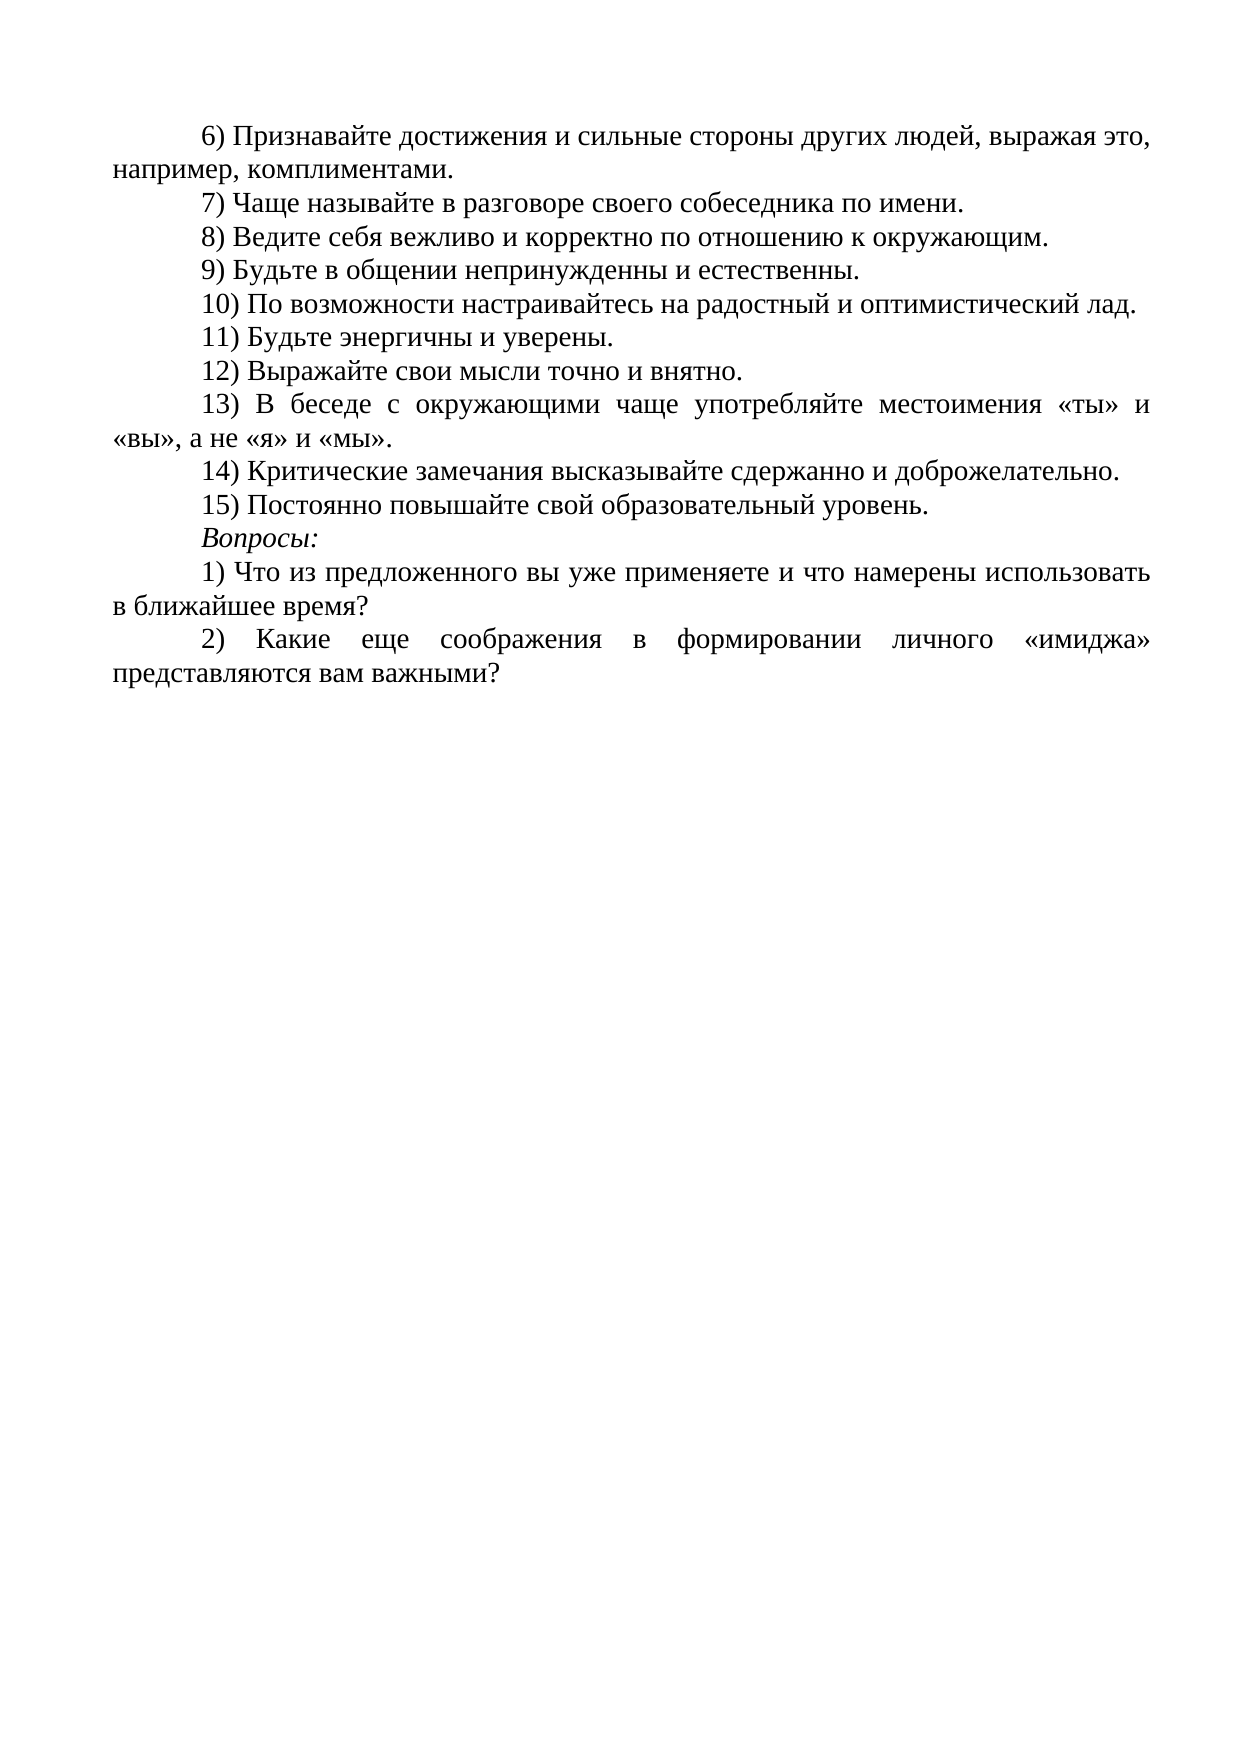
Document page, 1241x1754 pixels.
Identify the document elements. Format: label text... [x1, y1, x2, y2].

text 12) Выражайте свои мысли точно и внятно. [112, 353, 1152, 386]
text 14) Критические замечания высказывайте сдержанно и доброжелательно. [112, 453, 1152, 487]
text 11) Будьте энергичны и уверены. [112, 319, 1152, 353]
text 6) Признавайте достижения и сильные стороны других людей, выражая это, например, комплиментами. [112, 118, 1152, 185]
text 2) Какие еще соображения в формировании личного «имиджа» представляются вам важными? [112, 621, 1152, 688]
text 10) По возможности настраивайтесь на радостный и оптимистический лад. [112, 286, 1152, 319]
text 8) Ведите себя вежливо и корректно по отношению к окружающим. [112, 219, 1152, 252]
text 9) Будьте в общении непринужденны и естественны. [112, 252, 1152, 286]
text Вопросы: [112, 521, 1152, 554]
text 15) Постоянно повышайте свой образовательный уровень. [112, 487, 1152, 521]
text 13) В беседе с окружающими чаще употребляйте местоимения «ты» и «вы», а не «я» и «мы». [112, 386, 1152, 453]
text 7) Чаще называйте в разговоре своего собеседника по имени. [112, 185, 1152, 219]
text 1) Что из предложенного вы уже применяете и что намерены использовать в ближайшее время? [112, 554, 1152, 621]
